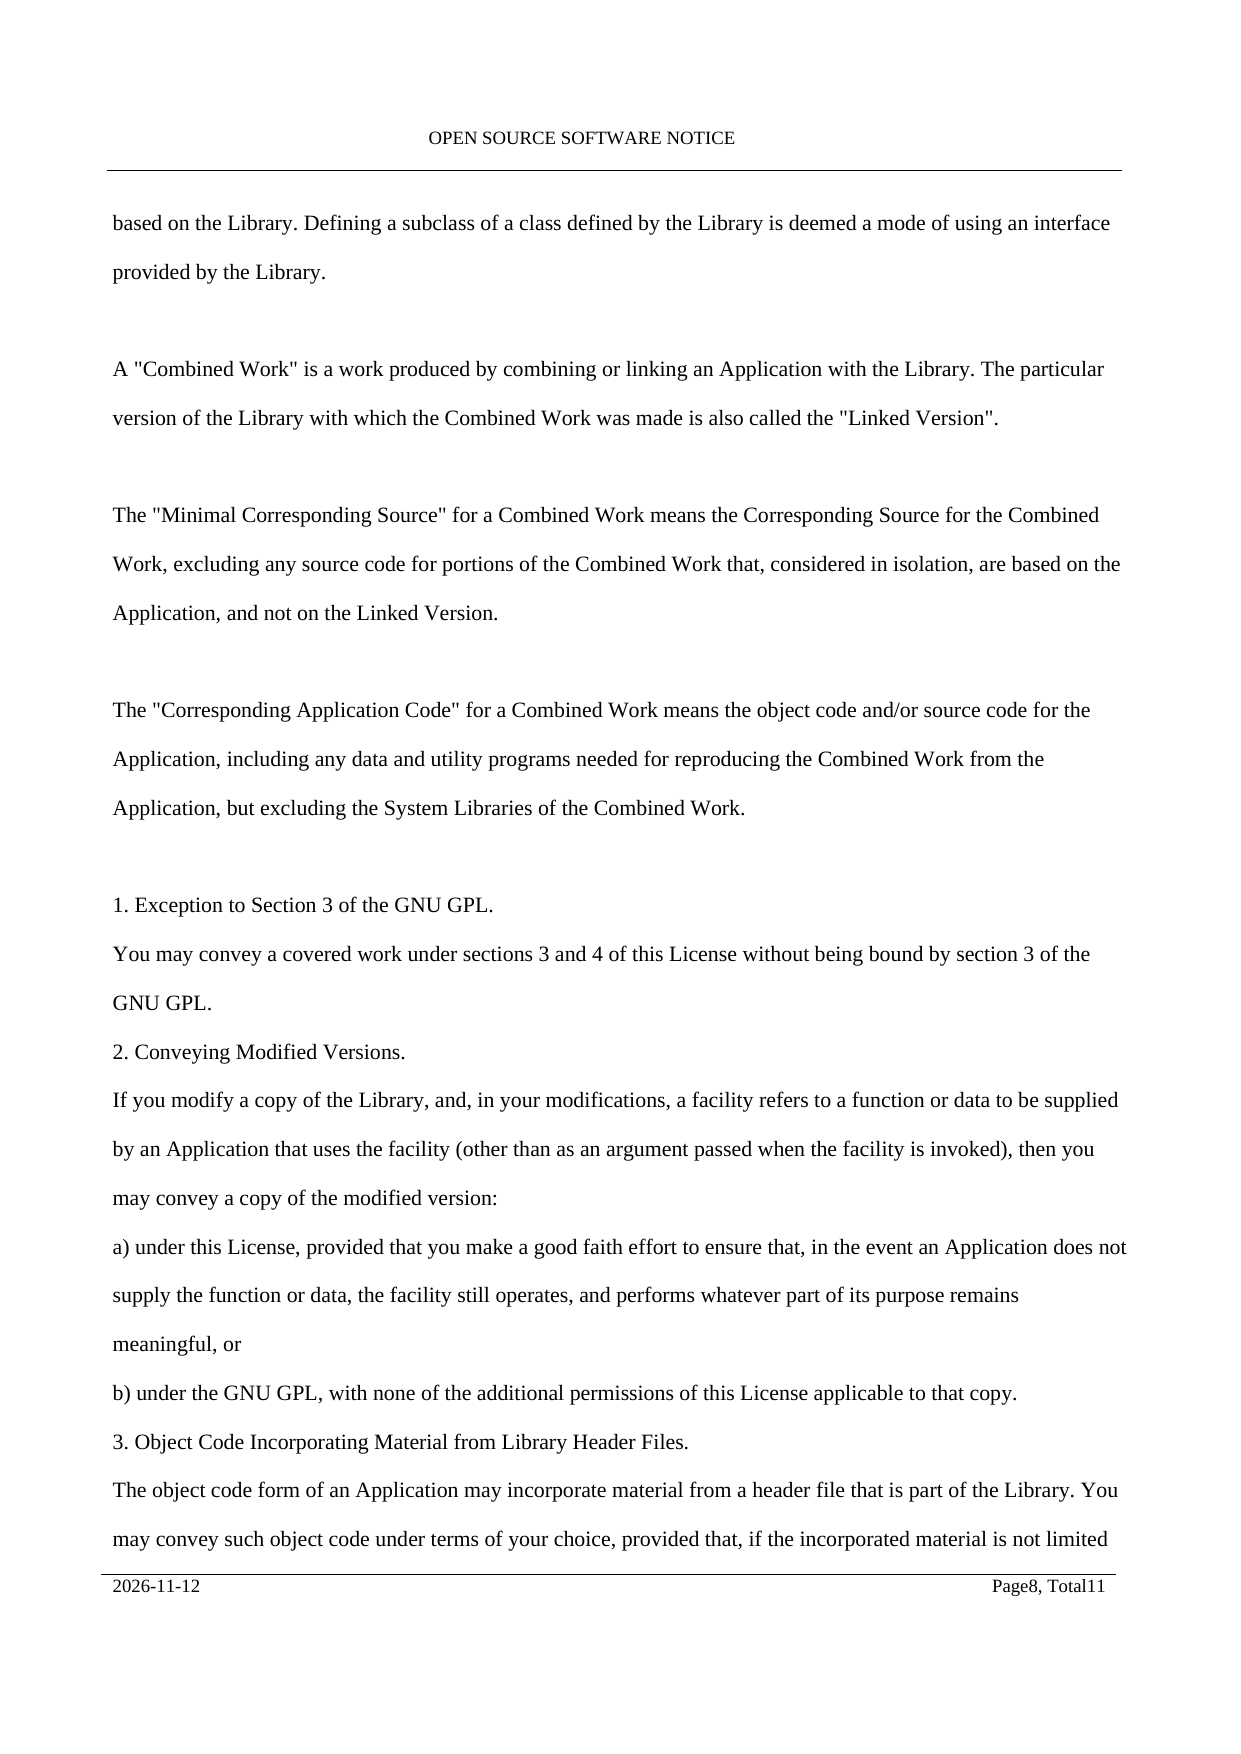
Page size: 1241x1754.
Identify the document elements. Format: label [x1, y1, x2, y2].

text [112, 206, 1128, 1555]
